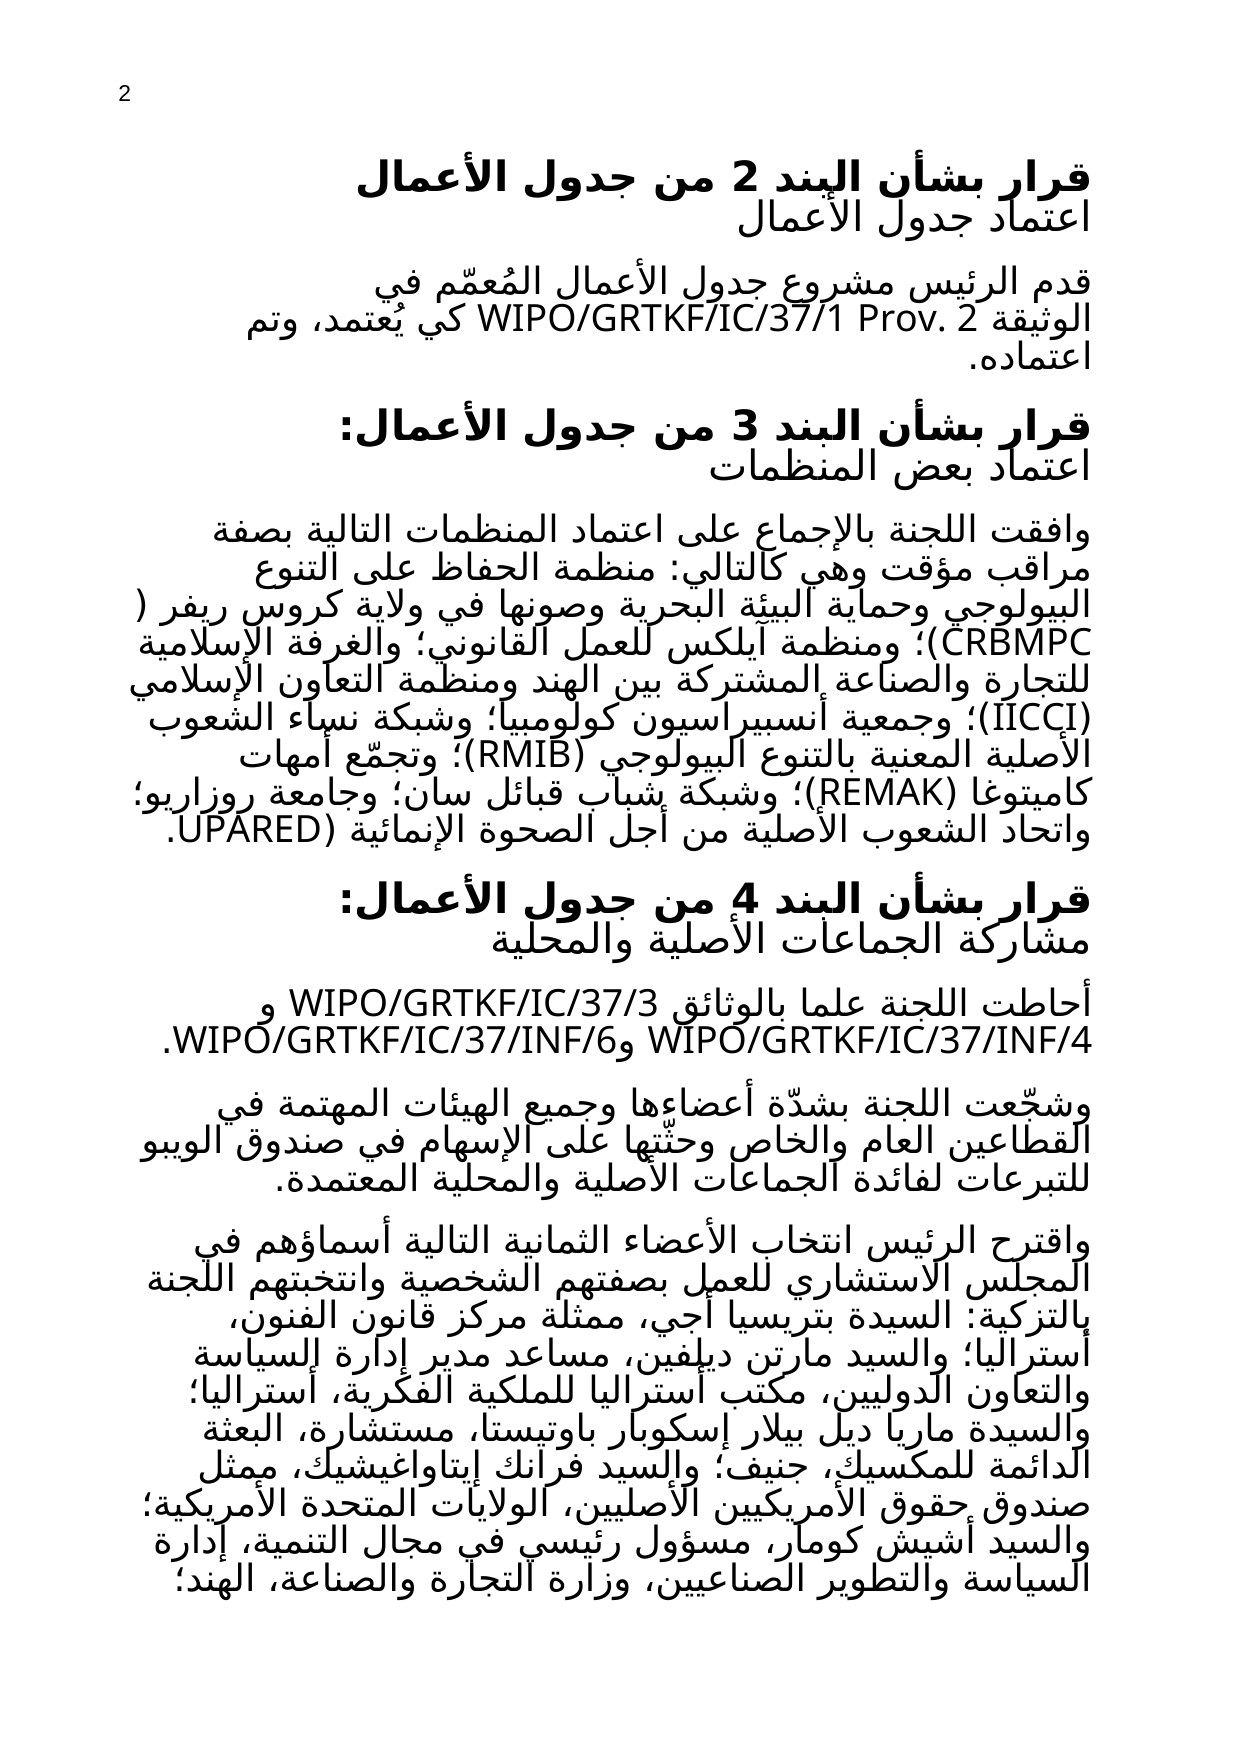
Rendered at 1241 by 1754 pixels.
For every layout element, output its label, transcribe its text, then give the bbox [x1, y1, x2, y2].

text مشاركة الجماعات الأصلية والمحلية [118, 924, 1092, 961]
subtitle قرار بشأن البند 4 من جدول الأعمال: [118, 875, 1092, 924]
subtitle قرار بشأن البند 3 من جدول الأعمال: [118, 402, 1092, 450]
subtitle قرار بشأن البند 2 من جدول الأعمال [118, 153, 1092, 202]
text اعتماد جدول الأعمال [118, 202, 1092, 239]
text اعتماد بعض المنظمات [118, 450, 1092, 488]
text وافقت اللجنة بالإجماع على اعتماد المنظمات التالية بصفة مراقب مؤقت وهي كالتالي: منظمة الحفاظ على التنوع البيولوجي وحماية البيئة البحرية وصونها في ولاية كروس ريفر (CRBMPC)؛ ومنظمة آيلكس للعمل القانوني؛ والغرفة الإسلامية للتجارة والصناعة المشتركة بين الهند ومنظمة التعاون الإسلامي (IICCI)؛ وجمعية أنسبيراسيون كولومبيا؛ وشبكة نساء الشعوب الأصلية المعنية بالتنوع البيولوجي (RMIB)؛ وتجمّع أمهات كاميتوغا (REMAK)؛ وشبكة شباب قبائل سان؛ وجامعة روزاريو؛ واتحاد الشعوب الأصلية من أجل الصحوة الإنمائية (UPARED. [118, 513, 1092, 850]
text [118, 1224, 1092, 1599]
text وشجّعت اللجنة بشدّة أعضاءها وجميع الهيئات المهتمة في القطاعين العام والخاص وحثّتها على الإسهام في صندوق الويبو للتبرعات لفائدة الجماعات الأصلية والمحلية المعتمدة. [118, 1086, 1092, 1199]
text قدم الرئيس مشروع جدول الأعمال المُعمّم في الوثيقة WIPO/GRTKF/IC/37/1 Prov. 2 كي يُعتمد، وتم اعتماده. [118, 264, 1092, 377]
text أحاطت اللجنة علما بالوثائق WIPO/GRTKF/IC/37/3 وWIPO/GRTKF/IC/37/INF/4 وWIPO/GRTKF/IC/37/INF/6. [118, 986, 1092, 1061]
